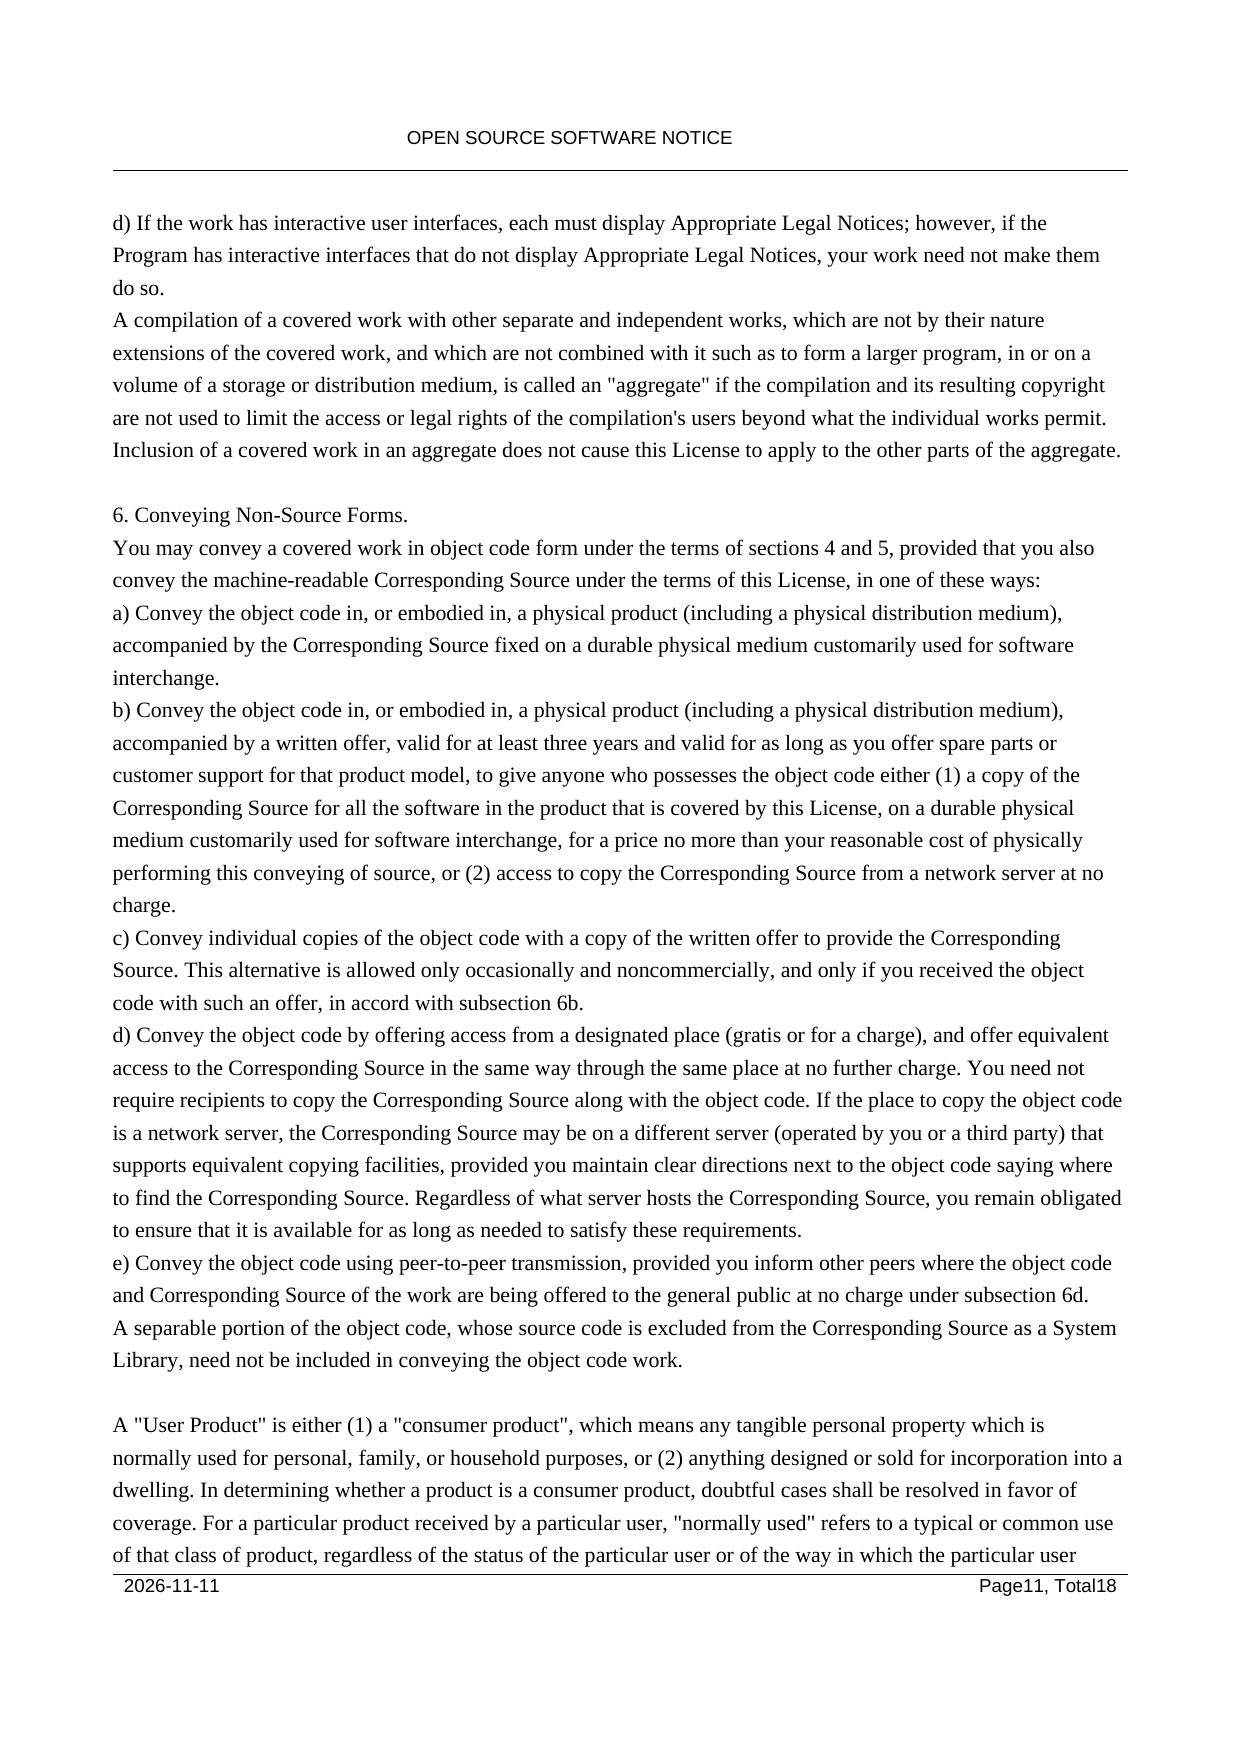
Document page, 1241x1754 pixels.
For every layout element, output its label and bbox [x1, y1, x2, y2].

text [112, 206, 1128, 1571]
